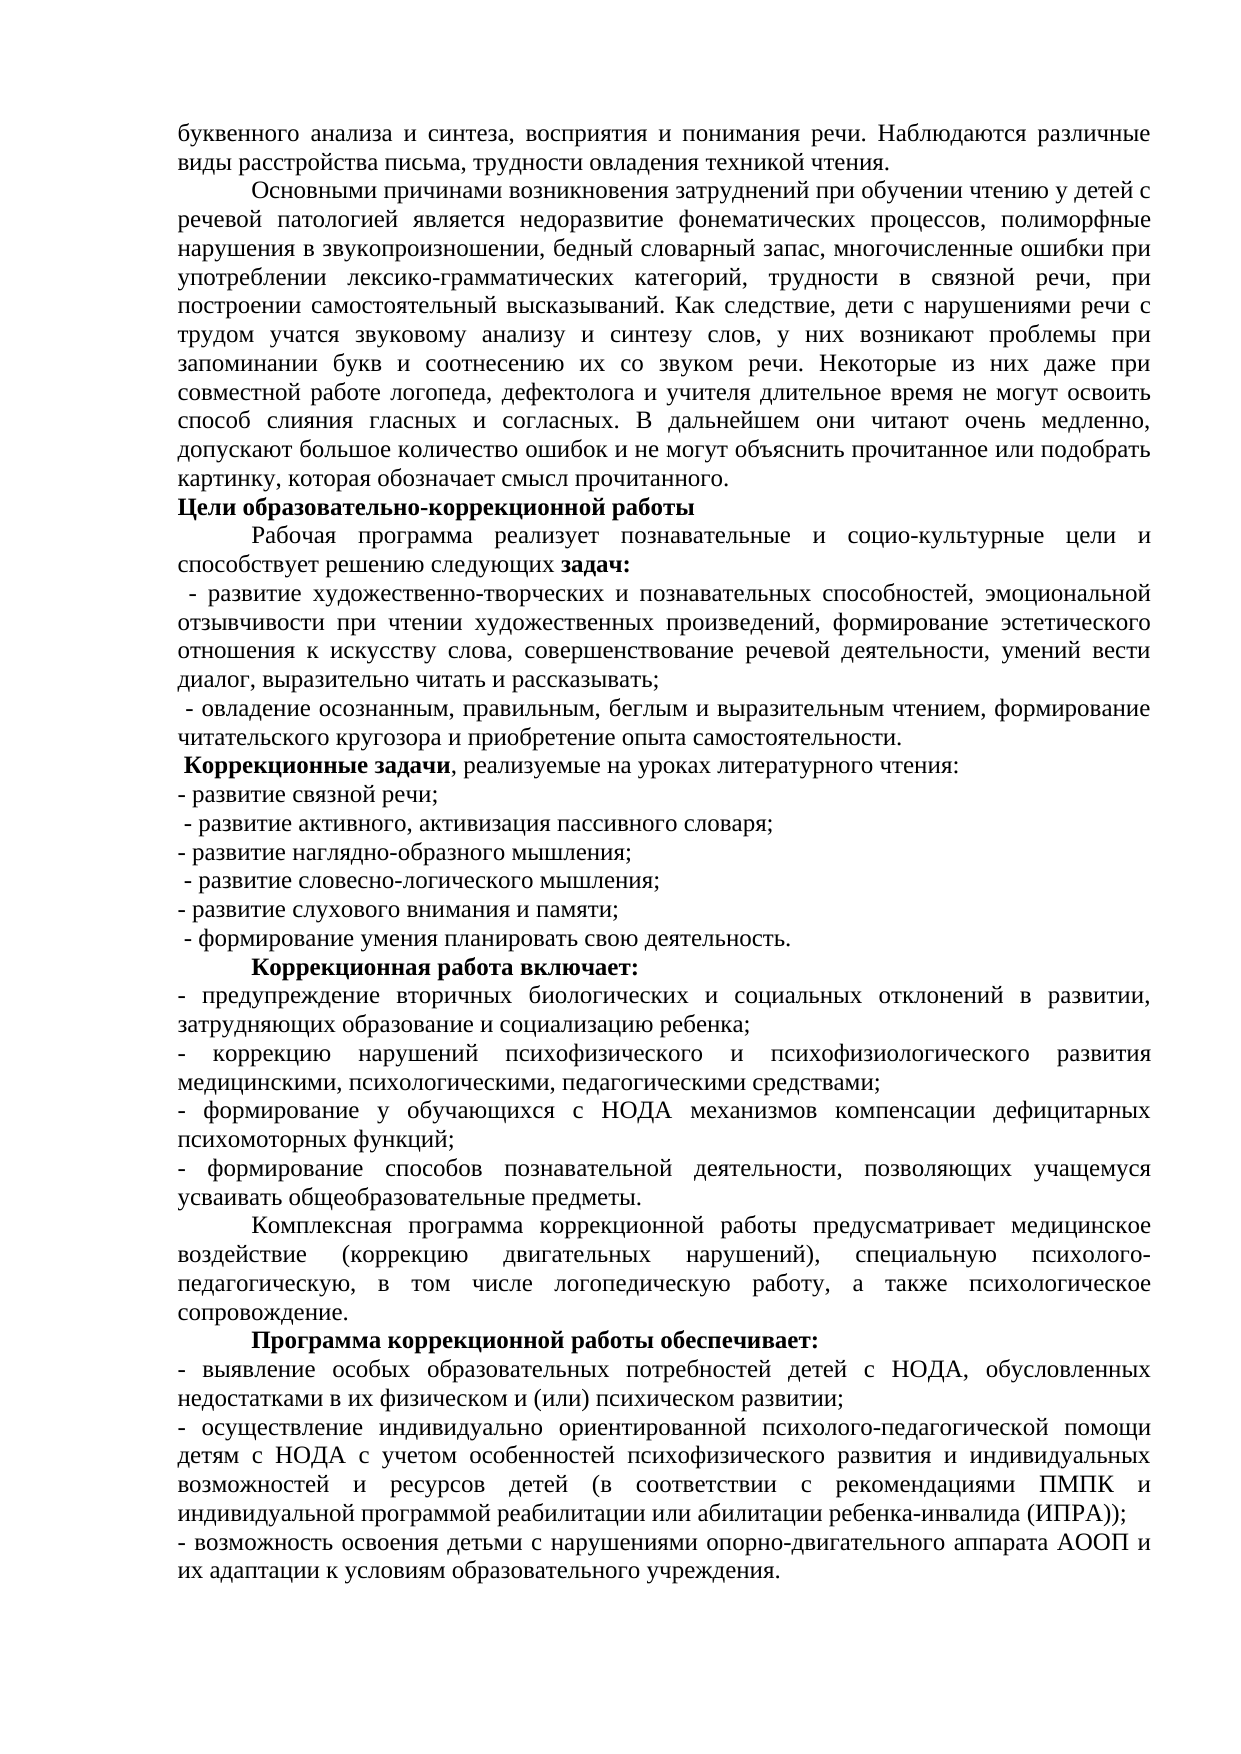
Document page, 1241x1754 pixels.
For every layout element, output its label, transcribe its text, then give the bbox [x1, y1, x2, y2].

text - развитие активного, активизация пассивного словаря; [177, 808, 1152, 837]
text Программа коррекционной работы обеспечивает: [177, 1326, 1152, 1354]
text - развитие слухового внимания и памяти; [177, 894, 1152, 923]
text - предупреждение вторичных биологических и социальных отклонений в развитии, затрудняющих образование и социализацию ребенка; [177, 981, 1152, 1038]
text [177, 118, 1152, 176]
text - овладение осознанным, правильным, беглым и выразительным чтением, формирование читательского кругозора и приобретение опыта самостоятельности. [177, 693, 1152, 751]
text - возможность освоения детьми с нарушениями опорно-двигательного аппарата АООП и их адаптации к условиям образовательного учреждения. [177, 1527, 1152, 1584]
text Коррекционная работа включает: [177, 952, 1152, 981]
text - формирование умения планировать свою деятельность. [177, 923, 1152, 952]
text Коррекционные задачи, реализуемые на уроках литературного чтения: [177, 751, 1152, 779]
text Основными причинами возникновения затруднений при обучении чтению у детей с речевой патологией является недоразвитие фонематических процессов, полиморфные нарушения в звукопроизношении, бедный словарный запас, многочисленные ошибки при употреблении лексико-грамматических категорий, трудности в связной речи, при построении самостоятельный высказываний. Как следствие, дети с нарушениями речи с трудом учатся звуковому анализу и синтезу слов, у них возникают проблемы при запоминании букв и соотнесению их со звуком речи. Некоторые из них даже при совместной работе логопеда, дефектолога и учителя длительное время не могут освоить способ слияния гласных и согласных. В дальнейшем они читают очень медленно, допускают большое количество ошибок и не могут объяснить прочитанное или подобрать картинку, которая обозначает смысл прочитанного. [177, 176, 1152, 492]
text - развитие художественно-творческих и познавательных способностей, эмоциональной отзывчивости при чтении художественных произведений, формирование эстетического отношения к искусству слова, совершенствование речевой деятельности, умений вести диалог, выразительно читать и рассказывать; [177, 578, 1152, 693]
text - коррекцию нарушений психофизического и психофизиологического развития медицинскими, психологическими, педагогическими средствами; [177, 1038, 1152, 1096]
text - осуществление индивидуально ориентированной психолого-педагогической помощи детям с НОДА с учетом особенностей психофизического развития и индивидуальных возможностей и ресурсов детей (в соответствии с рекомендациями ПМПК и индивидуальной программой реабилитации или абилитации ребенка-инвалида (ИПРА)); [177, 1412, 1152, 1527]
text - формирование способов познавательной деятельности, позволяющих учащемуся усваивать общеобразовательные предметы. [177, 1153, 1152, 1211]
text Цели образовательно-коррекционной работы [177, 492, 1152, 521]
text - развитие связной речи; [177, 779, 1152, 808]
text - выявление особых образовательных потребностей детей с НОДА, обусловленных недостатками в их физическом и (или) психическом развитии; [177, 1354, 1152, 1412]
text Комплексная программа коррекционной работы предусматривает медицинское воздействие (коррекцию двигательных нарушений), специальную психолого-педагогическую, в том числе логопедическую работу, а также психологическое сопровождение. [177, 1211, 1152, 1326]
text Рабочая программа реализует познавательные и социо-культурные цели и способствует решению следующих задач: [177, 521, 1152, 578]
text - развитие наглядно-образного мышления; [177, 837, 1152, 866]
text - формирование у обучающихся с НОДА механизмов компенсации дефицитарных психомоторных функций; [177, 1096, 1152, 1153]
text - развитие словесно-логического мышления; [177, 866, 1152, 894]
